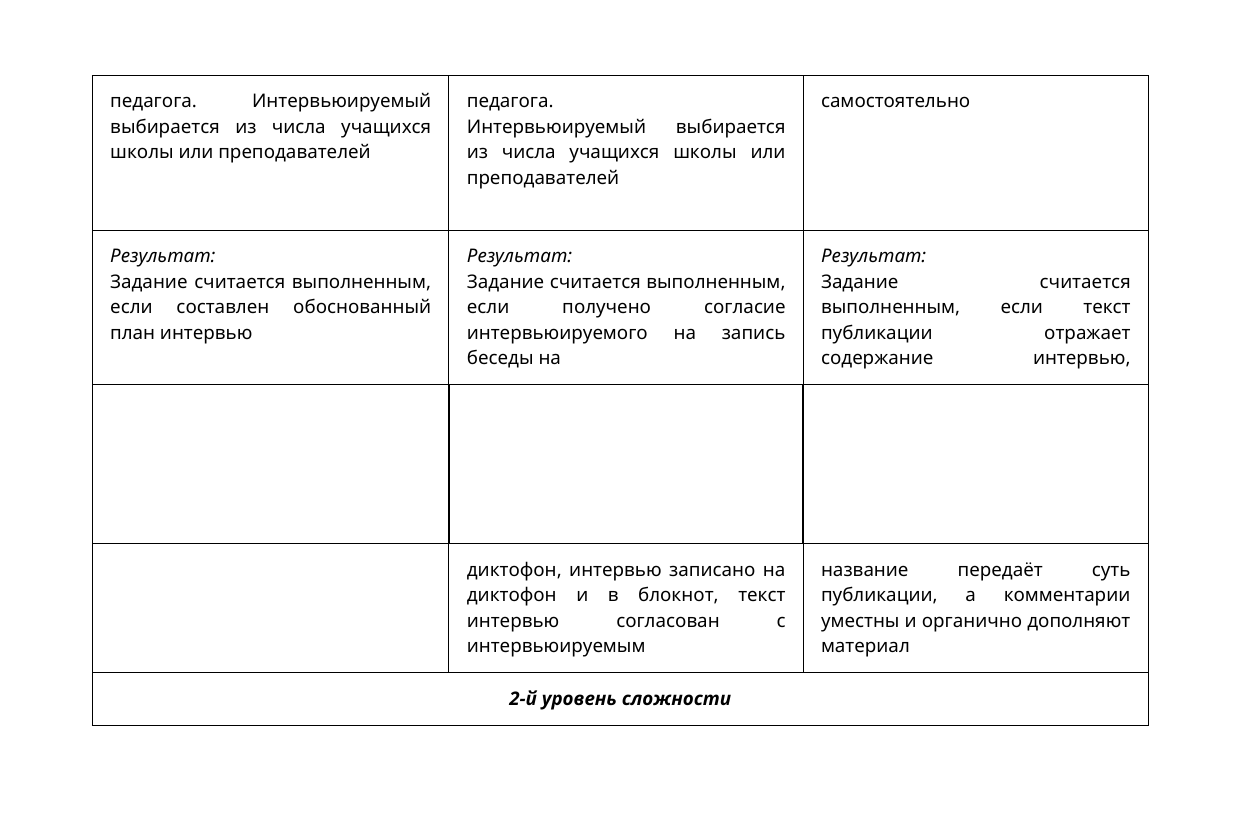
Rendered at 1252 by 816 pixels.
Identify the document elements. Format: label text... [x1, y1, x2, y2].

table_cell [93, 544, 448, 672]
table_cell [804, 385, 1148, 543]
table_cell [804, 76, 1148, 229]
table_cell диктофон, интервью записано на диктофон и в блокнот, текст интервью согласован с интервьюируемым [449, 544, 803, 672]
table_cell Результат: Задание считается выполненным, если составлен обоснованный план интервью [93, 231, 448, 384]
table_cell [93, 76, 448, 229]
table_cell 2-й уровень сложности [93, 673, 1148, 725]
table_cell Результат: Задание считается выполненным, если текст публикации отражает содержание интервью, [804, 231, 1148, 384]
table_cell Результат: Задание считается выполненным, если получено согласие интервьюируемого на запись беседы на [449, 231, 803, 384]
table_cell [450, 385, 802, 543]
table_cell название передаёт суть публикации, а комментарии уместны и органично дополняют материал [804, 544, 1148, 672]
table_cell [93, 385, 448, 543]
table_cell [449, 76, 803, 229]
